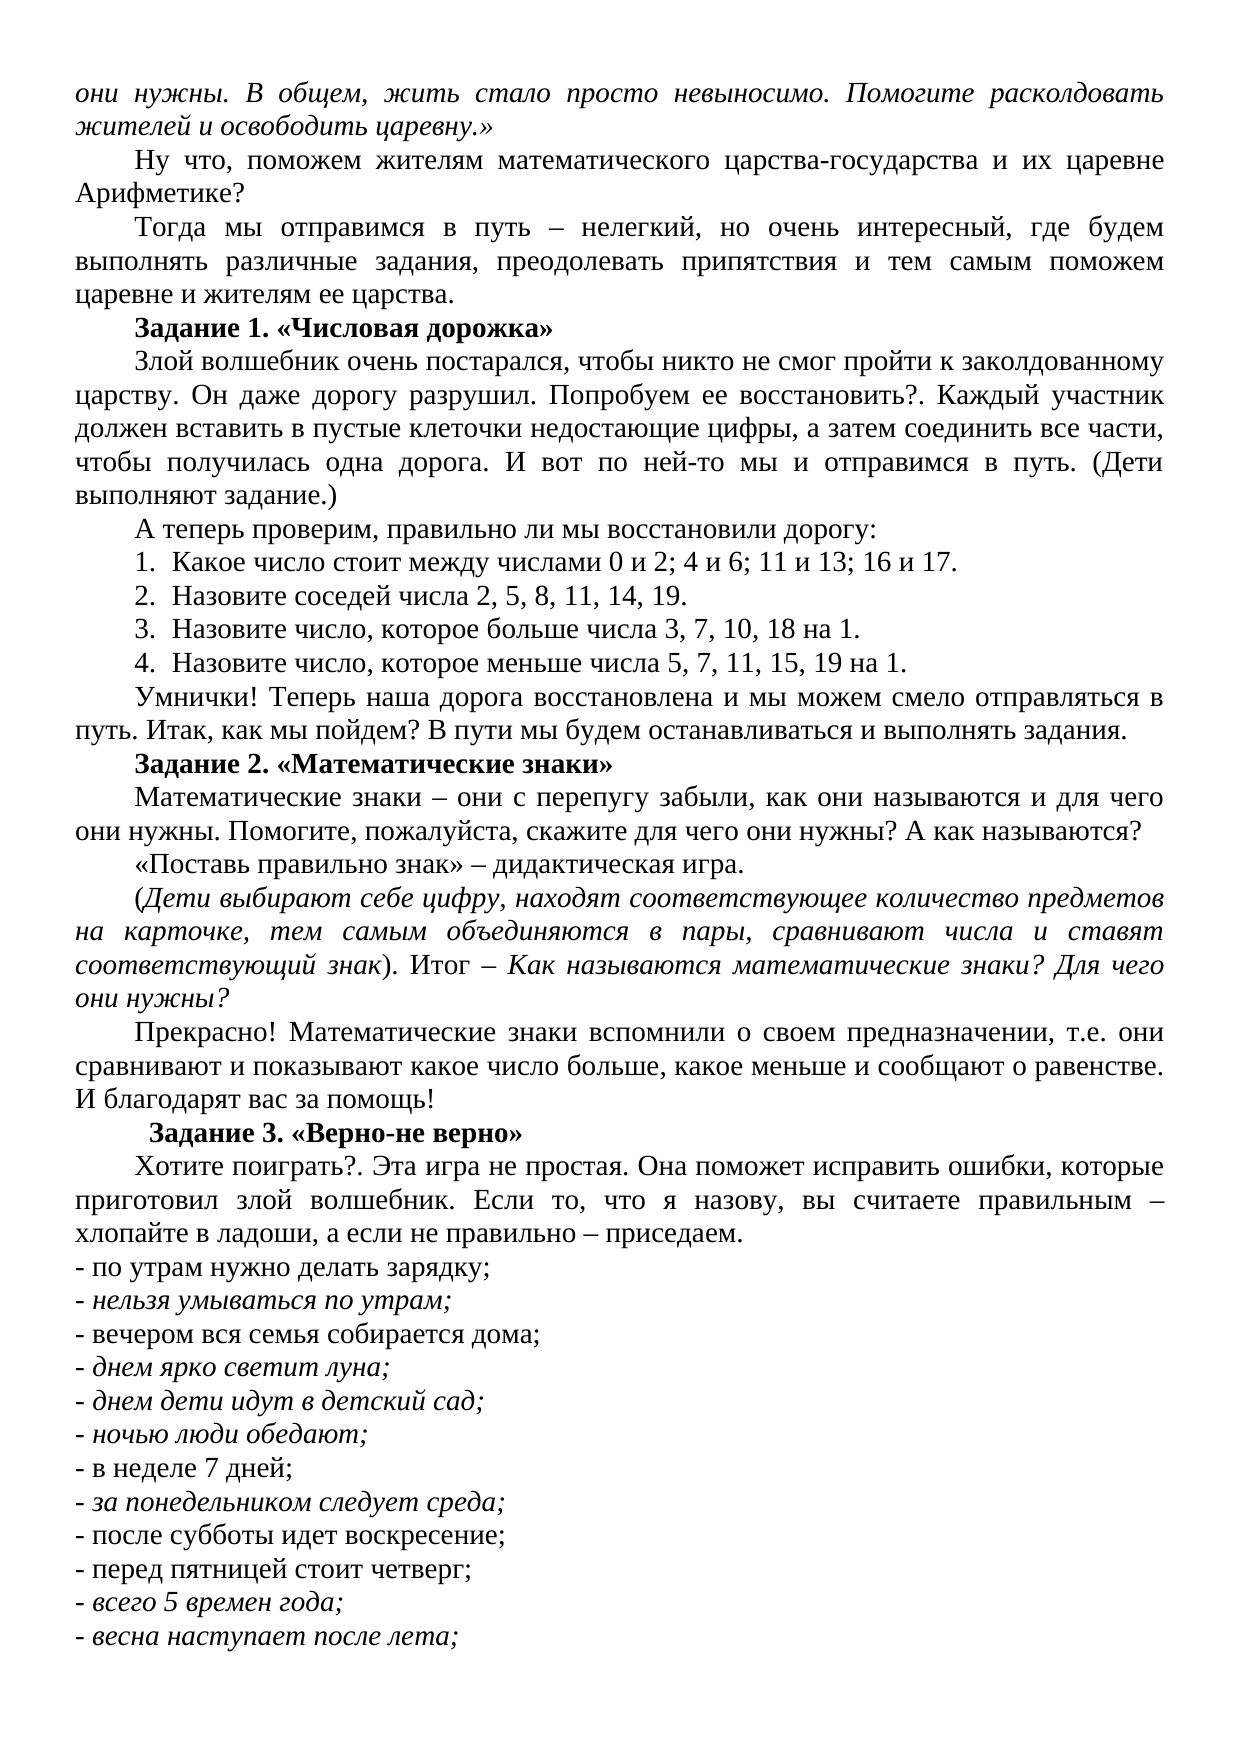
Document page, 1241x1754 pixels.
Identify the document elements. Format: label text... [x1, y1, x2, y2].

text - за понедельником следует среда; [75, 1484, 1165, 1517]
text Математические знаки – они с перепугу забыли, как они называются и для чего они нужны. Помогите, пожалуйста, скажите для чего они нужны? А как называются? [75, 779, 1165, 846]
text - перед пятницей стоит четверг; [75, 1551, 1165, 1584]
text А теперь проверим, правильно ли мы восстановили дорогу: [75, 511, 1165, 544]
list Назовите соседей числа 2, 5, 8, 11, 14, 19. [134, 578, 1165, 612]
text Умнички! Теперь наша дорога восстановлена и мы можем смело отправляться в путь. Итак, как мы пойдем? В пути мы будем останавливаться и выполнять задания. [75, 679, 1165, 746]
text - днем дети идут в детский сад; [75, 1383, 1165, 1417]
text - всего 5 времен года; [75, 1584, 1165, 1618]
text Хотите поиграть?. Эта игра не простая. Она поможет исправить ошибки, которые приготовил злой волшебник. Если то, что я назову, вы считаете правильным – хлопайте в ладоши, а если не правильно – приседаем. [75, 1148, 1165, 1249]
text - весна наступает после лета; [75, 1618, 1165, 1651]
text Злой волшебник очень постарался, чтобы никто не смог пройти к заколдованному царству. Он даже дорогу разрушил. Попробуем ее восстановить?. Каждый участник должен вставить в пустые клеточки недостающие цифры, а затем соединить все части, чтобы получилась одна дорога. И вот по ней-то мы и отправимся в путь. (Дети выполняют задание.) [75, 343, 1165, 511]
text - днем ярко светит луна; [75, 1349, 1165, 1383]
text Задание 3. «Верно-не верно» [75, 1115, 1165, 1148]
text - по утрам нужно делать зарядку; [75, 1249, 1165, 1282]
text «Поставь правильно знак» – дидактическая игра. [75, 846, 1165, 880]
text Тогда мы отправимся в путь – нелегкий, но очень интересный, где будем выполнять различные задания, преодолевать припятствия и тем самым поможем царевне и жителям ее царства. [75, 209, 1165, 310]
text - после субботы идет воскресение; [75, 1517, 1165, 1551]
text - нельзя умываться по утрам; [75, 1282, 1165, 1316]
text - вечером вся семья собирается дома; [75, 1316, 1165, 1349]
text - ночью люди обедают; [75, 1417, 1165, 1450]
text - в неделе 7 дней; [75, 1450, 1165, 1484]
text Ну что, поможем жителям математического царства-государства и их царевне Арифметике? [75, 142, 1165, 209]
text Прекрасно! Математические знаки вспомнили о своем предназначении, т.е. они сравнивают и показывают какое число больше, какое меньше и сообщают о равенстве. И благодарят вас за помощь! [75, 1014, 1165, 1115]
text (Дети выбирают себе цифру, находят соответствующее количество предметов на карточке, тем самым объединяются в пары, сравнивают числа и ставят соответствующий знак). Итог – Как называются математические знаки? Для чего они нужны? [75, 880, 1165, 1014]
list Назовите число, которое больше числа 3, 7, 10, 18 на 1. [134, 612, 1165, 645]
list Какое число стоит между числами 0 и 2; 4 и 6; 11 и 13; 16 и 17. [134, 544, 1165, 578]
text Задание 2. «Математические знаки» [75, 746, 1165, 779]
list Назовите число, которое меньше числа 5, 7, 11, 15, 19 на 1. [134, 645, 1165, 679]
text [75, 75, 1165, 142]
text Задание 1. «Числовая дорожка» [75, 310, 1165, 343]
